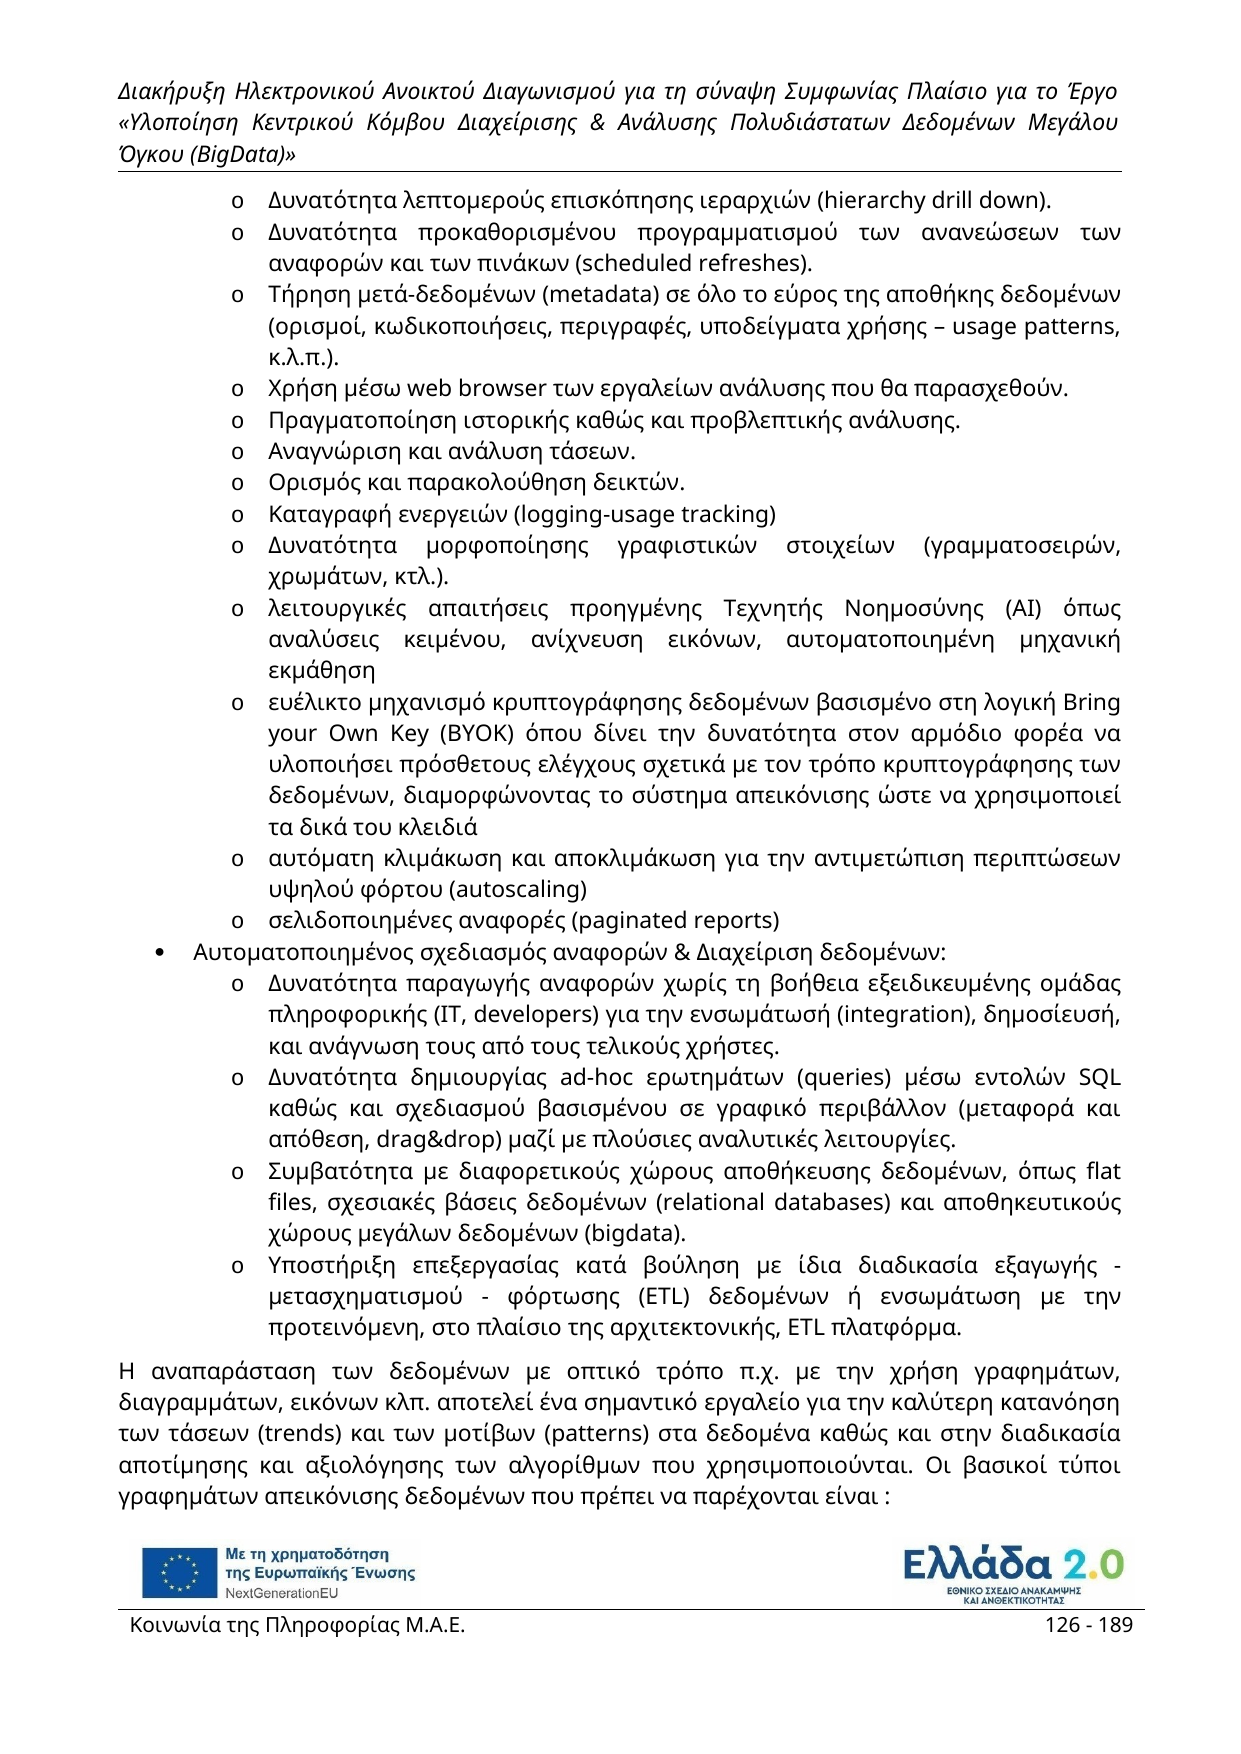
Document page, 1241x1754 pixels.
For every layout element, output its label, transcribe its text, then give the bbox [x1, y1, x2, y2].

list Αναγνώριση και ανάλυση τάσεων. [231, 435, 1122, 466]
list Υποστήριξη επεξεργασίας κατά βούληση με ίδια διαδικασία εξαγωγής - μετασχηματισμού - φόρτωσης (ETL) δεδομένων ή ενσωμάτωση με την προτεινόμενη, στο πλαίσιο της αρχιτεκτονικής, ETL πλατφόρμα. [231, 1248, 1122, 1342]
list σελιδοποιημένες αναφορές (paginated reports) [231, 904, 1122, 936]
list Δυνατότητα προκαθορισμένου προγραμματισμού των ανανεώσεων των αναφορών και των πινάκων (scheduled refreshes). [231, 216, 1122, 278]
picture [892, 1537, 1135, 1609]
list Τήρηση μετά-δεδομένων (metadata) σε όλο το εύρος της αποθήκης δεδομένων (ορισμοί, κωδικοποιήσεις, περιγραφές, υποδείγματα χρήσης – usage patterns, κ.λ.π.). [231, 278, 1122, 372]
list Καταγραφή ενεργειών (logging-usage tracking) [231, 498, 1122, 529]
list Χρήση μέσω web browser των εργαλείων ανάλυσης που θα παρασχεθούν. [231, 372, 1122, 403]
list Δυνατότητα παραγωγής αναφορών χωρίς τη βοήθεια εξειδικευμένης ομάδας πληροφορικής (IT, developers) για την ενσωμάτωσή (integration), δημοσίευσή, και ανάγνωση τους από τους τελικούς χρήστες. [231, 967, 1122, 1061]
list λειτουργικές απαιτήσεις προηγμένης Τεχνητής Νοημοσύνης (ΑΙ) όπως αναλύσεις κειμένου, ανίχνευση εικόνων, αυτοματοποιημένη μηχανική εκμάθηση [231, 592, 1122, 685]
list αυτόματη κλιμάκωση και αποκλιμάκωση για την αντιμετώπιση περιπτώσεων υψηλού φόρτου (autoscaling) [231, 842, 1122, 904]
list Πραγματοποίηση ιστορικής καθώς και προβλεπτικής ανάλυσης. [231, 403, 1122, 435]
list Δυνατότητα λεπτομερούς επισκόπησης ιεραρχιών (hierarchy drill down). [231, 184, 1122, 216]
list Δυνατότητα δημιουργίας ad-hoc ερωτημάτων (queries) μέσω εντολών SQL καθώς και σχεδιασμού βασισμένου σε γραφικό περιβάλλον (μεταφορά και απόθεση, drag&drop) μαζί με πλούσιες αναλυτικές λειτουργίες. [231, 1061, 1122, 1155]
picture [129, 1539, 422, 1608]
list Ορισμός και παρακολούθηση δεικτών. [231, 466, 1122, 498]
list Αυτοματοποιημένος σχεδιασμός αναφορών & Διαχείριση δεδομένων: [156, 936, 1122, 967]
text Η αναπαράσταση των δεδομένων με οπτικό τρόπο π.χ. με την χρήση γραφημάτων, διαγραμμάτων, εικόνων κλπ. αποτελεί ένα σημαντικό εργαλείο για την καλύτερη κατανόηση των τάσεων (trends) και των μοτίβων (patterns) στα δεδομένα καθώς και στην διαδικασία αποτίμησης και αξιολόγησης των αλγορίθμων που χρησιμοποιούνται. Οι βασικοί τύποι γραφημάτων απεικόνισης δεδομένων που πρέπει να παρέχονται είναι : [118, 1355, 1122, 1511]
list Δυνατότητα μορφοποίησης γραφιστικών στοιχείων (γραμματοσειρών, χρωμάτων, κτλ.). [231, 529, 1122, 592]
list Συμβατότητα με διαφορετικούς χώρους αποθήκευσης δεδομένων, όπως flat files, σχεσιακές βάσεις δεδομένων (relational databases) και αποθηκευτικούς χώρους μεγάλων δεδομένων (bigdata). [231, 1155, 1122, 1248]
list ευέλικτο μηχανισμό κρυπτογράφησης δεδομένων βασισμένο στη λογική Bring your Own Key (BYOK) όπου δίνει την δυνατότητα στον αρμόδιο φορέα να υλοποιήσει πρόσθετους ελέγχους σχετικά με τον τρόπο κρυπτογράφησης των δεδομένων, διαμορφώνοντας το σύστημα απεικόνισης ώστε να χρησιμοποιεί τα δικά του κλειδιά [231, 685, 1122, 842]
